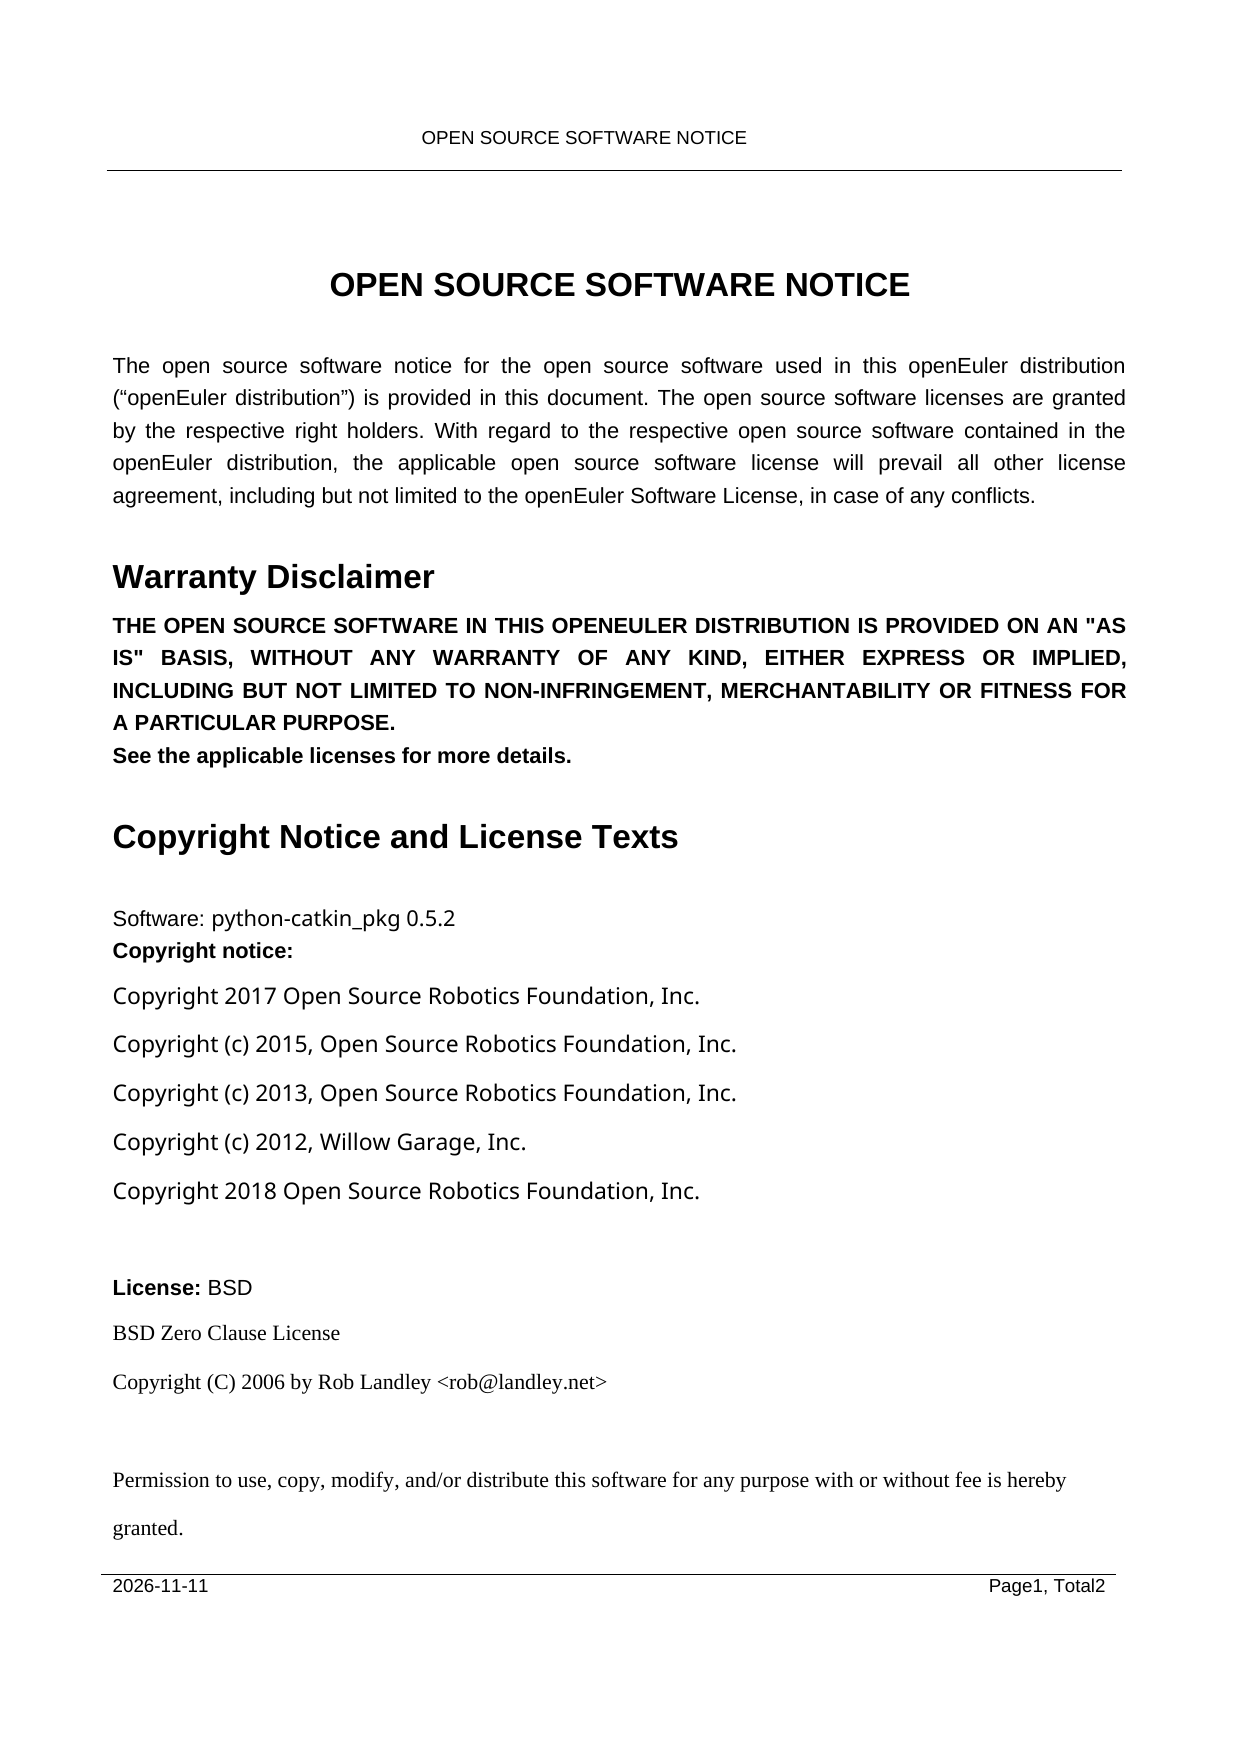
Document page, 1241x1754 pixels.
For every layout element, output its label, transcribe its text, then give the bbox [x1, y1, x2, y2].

text Software: python-catkin_pkg 0.5.2 [112, 901, 1128, 934]
text Copyright Notice and License Texts [112, 804, 1128, 869]
text Copyright 2017 Open Source Robotics Foundation, Inc. Copyright (c) 2015, Open Source Robotics Foundation, Inc. Copyright (c) 2013, Open Source Robotics Foundation, Inc. Copyright (c) 2012, Willow Garage, Inc. Copyright 2018 Open Source Robotics Foundation, Inc. [112, 979, 1128, 1255]
text Warranty Disclaimer [112, 544, 1128, 609]
text THE OPEN SOURCE SOFTWARE IN THIS OPENEULER DISTRIBUTION IS PROVIDED ON AN "AS IS" BASIS, WITHOUT ANY WARRANTY OF ANY KIND, EITHER EXPRESS OR IMPLIED, INCLUDING BUT NOT LIMITED TO NON-INFRINGEMENT, MERCHANTABILITY OR FITNESS FOR A PARTICULAR PURPOSE. See the applicable licenses for more details. [112, 609, 1128, 771]
text The open source software notice for the open source software used in this openEuler distribution (“openEuler distribution”) is provided in this document. The open source software licenses are granted by the respective right holders. With regard to the respective open source software contained in the openEuler distribution, the applicable open source software license will prevail all other license agreement, including but not limited to the openEuler Software License, in case of any conflicts. [112, 349, 1128, 511]
text License: BSD [112, 1272, 1128, 1304]
text OPEN SOURCE SOFTWARE NOTICE [112, 251, 1128, 316]
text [112, 1317, 1128, 1544]
text Copyright notice: [112, 934, 1128, 966]
